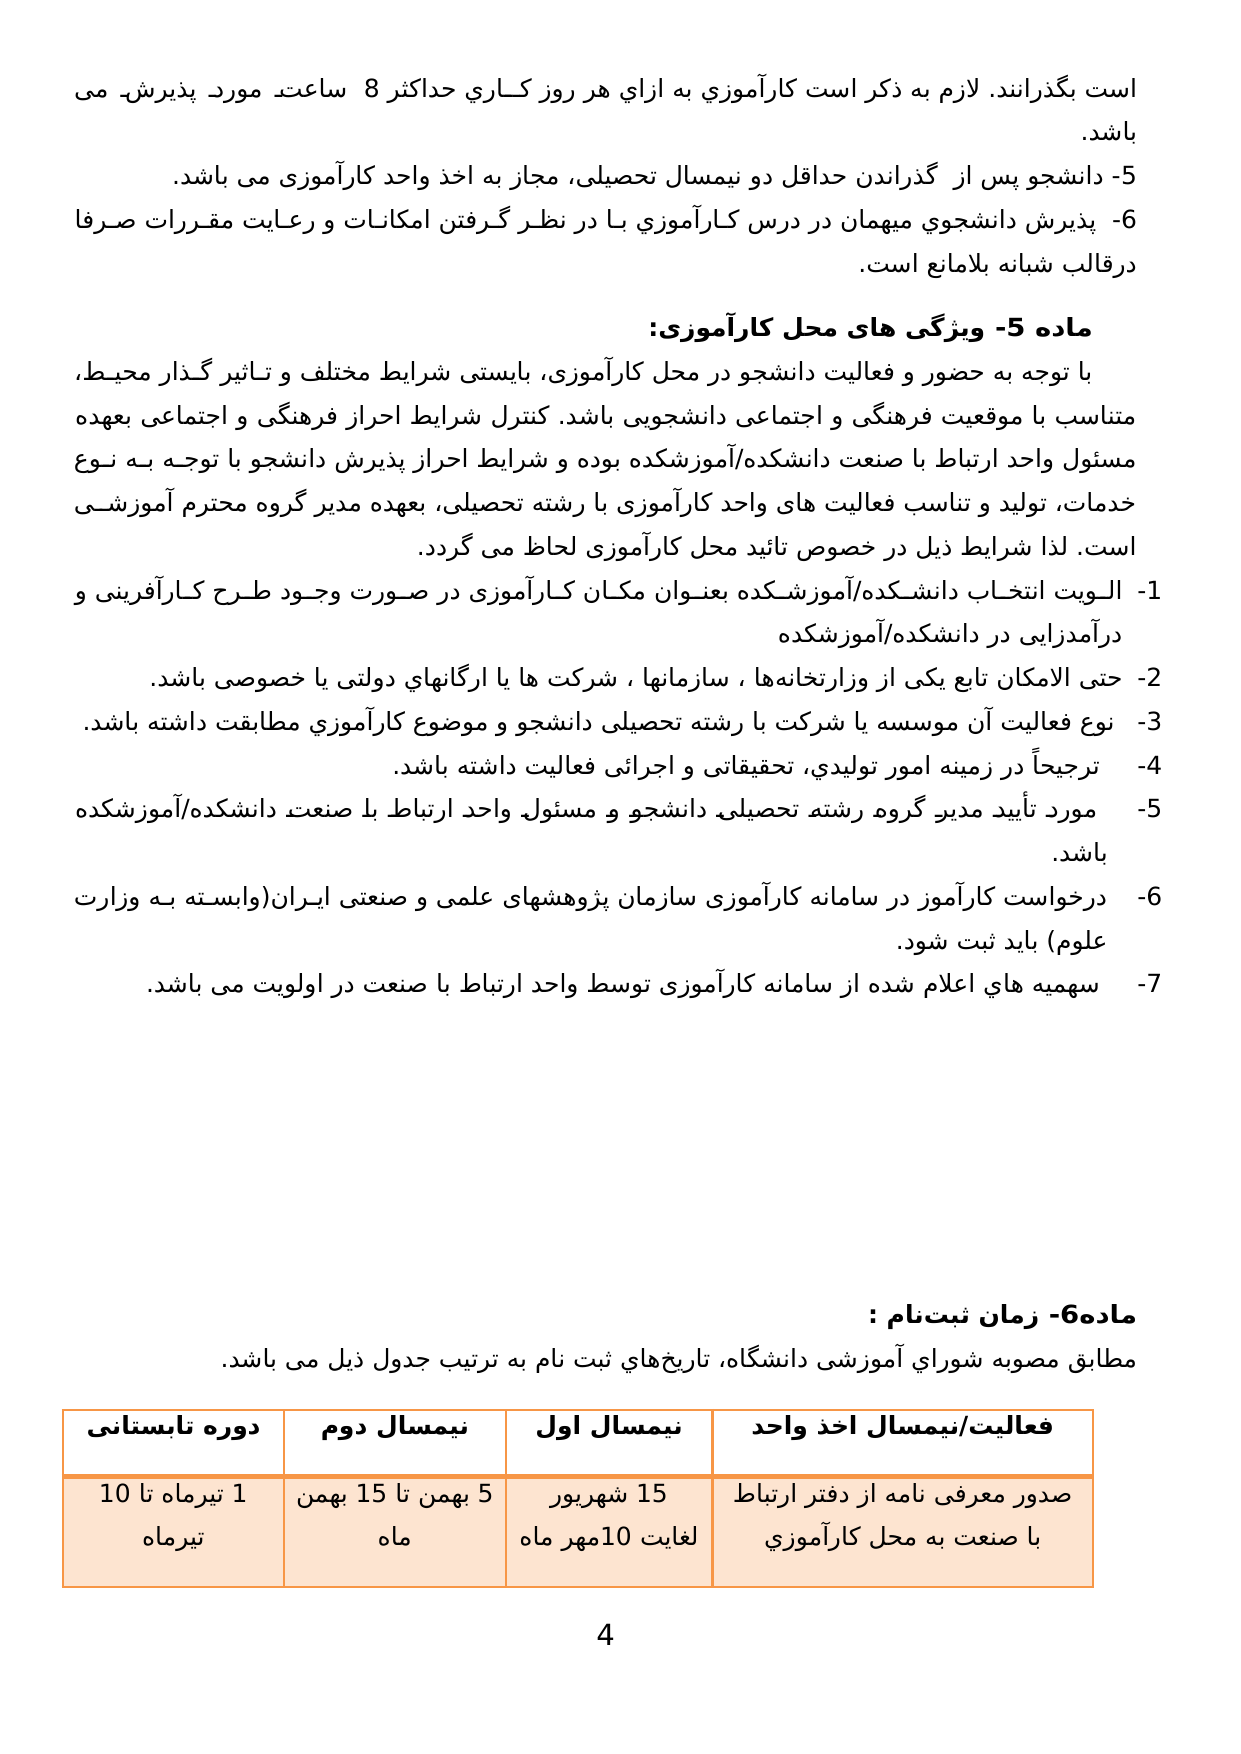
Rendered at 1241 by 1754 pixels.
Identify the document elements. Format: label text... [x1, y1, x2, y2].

list ﺳﻬﻤﯿﻪ ﻫﺎي اعلام شده از سامانه کارآموزی ﺗﻮﺳﻂ واحد ارﺗﺒﺎط ﺑﺎ صنعت در اولویت می باشد. [74, 970, 1137, 999]
text مطابق ﻣﺼﻮﺑﻪ ﺷﻮراي آﻣﻮزﺷﯽ داﻧﺸﮕﺎه، ﺗﺎرﯾﺦﻫﺎي ﺛﺒﺖ ﻧﺎم ﺑﻪ ﺗﺮﺗﯿﺐ جدول ذﯾﻞ می باشد. [74, 1344, 1137, 1373]
text 5- دانشجو پس از گذراندن حداقل دو نیمسال تحصیلی، مجاز به اخذ واحد کارآموزی می باشد. [74, 161, 1137, 191]
text ماده 5- ویژگی های محل کارآموزی: [74, 313, 1137, 343]
list ﻣﻮرد ﺗﺄﯾﯿﺪ مدیر گروه رشته تحصیلی داﻧﺸﺠﻮ و مسئول واحد ارﺗﺒﺎط ﺑﺎ صنعت دانشکده/آموزشکده ﺑﺎﺷﺪ. [74, 795, 1137, 868]
text ماده6- زمان ﺛﺒﺖﻧﺎم : [74, 1301, 1137, 1330]
list الویت انتخاب دانشکده/آموزشکده بعنوان مکان کارآموزی در صورت وجود طرح کارآفرینی و درآمدزایی در دانشکده/آموزشکده [74, 576, 1137, 649]
list ﺗﺮﺟﯿﺤﺎً در زﻣﯿﻨﻪ اﻣﻮر ﺗﻮﻟﯿﺪي، ﺗﺤﻘﯿﻘﺎﺗﯽ و اﺟﺮاﺋﯽ ﻓﻌﺎﻟﯿﺖ داﺷﺘﻪ ﺑﺎﺷﺪ. [74, 751, 1137, 780]
table_cell ﺻﺪور ﻣﻌﺮﻓﯽ ﻧﺎﻣﻪ از دﻓﺘﺮ ارﺗﺒﺎط ﺑﺎ ﺻﻨﻌﺖ ﺑﻪ ﻣﺤﻞ ﮐﺎرآﻣﻮزي [714, 1479, 1092, 1586]
table_header ﻧﯿﻤﺴﺎل اول [507, 1411, 711, 1474]
table_header دوره ﺗﺎﺑﺴﺘﺎﻧﯽ [64, 1411, 283, 1474]
table_header ﻓﻌﺎﻟﯿﺖ/ﻧﯿﻤﺴﺎل اﺧﺬ واﺣﺪ [714, 1411, 1092, 1474]
text با توجه به حضور و فعالیت دانشجو در محل کارآموزی، بایستی شرایط مختلف و تاثیر گذار محیط، متناسب با موقعیت فرهنگی و اجتماعی دانشجویی باشد. کنترل شرایط احراز فرهنگی و اجتماعی بعهده مسئول واحد ارتباط با صنعت دانشکده/آموزشکده بوده و شرایط احراز پذیرش دانشجو با توجه به نوع خدمات، تولید و تناسب فعالیت های واحد کارآموزی با رشته تحصیلی، بعهده مدیر گروه محترم آموزشی است. لذا شرایط ذیل در خصوص تائید محل کارآموزی لحاظ می گردد. [74, 357, 1137, 561]
table_cell 15 ﺷﻬﺮﯾﻮر لغایت 10مهر ﻣﺎه [507, 1479, 711, 1586]
list ﺣﺘﯽ اﻻﻣﮑﺎن ﺗﺎﺑﻊ ﯾﮑﯽ از وزارﺗﺨﺎﻧﻪﻫﺎ ، سازمانها ، شرکت ها یا ارﮔﺎﻧﻬﺎي دوﻟﺘﯽ یا خصوصی ﺑﺎﺷﺪ. [74, 663, 1137, 693]
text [74, 74, 1137, 147]
list درخواست کارآموز در سامانه کارآموزی سازمان پژوهشهای علمی و صنعتی ایران(وابسته به وزارت علوم) باید ثبت شود. [74, 882, 1137, 955]
text 6- پذيرش دانشجوي ميهمان در درس کارآموزي با در نظر گرفتن امکانات و رعایت مقررات صرفا درقالب شبانه بلامانع است. [74, 205, 1137, 278]
table_header ﻧﯿﻤﺴﺎل دوم [285, 1411, 505, 1474]
list ﻧﻮع ﻓﻌﺎﻟﯿﺖ آن موسسه یا شرکت ﺑﺎ رﺷﺘﻪ ﺗﺤﺼﯿﻠﯽ داﻧﺸﺠﻮ و ﻣﻮﺿﻮع ﮐﺎرآﻣﻮزي ﻣﻄﺎﺑﻘﺖ داﺷﺘﻪ ﺑﺎﺷﺪ. [74, 707, 1137, 736]
table_cell 5 بهمن تا 15 بهمن ماه [285, 1479, 505, 1586]
table_cell 1 تیرماه تا 10 تیرماه [64, 1479, 283, 1586]
